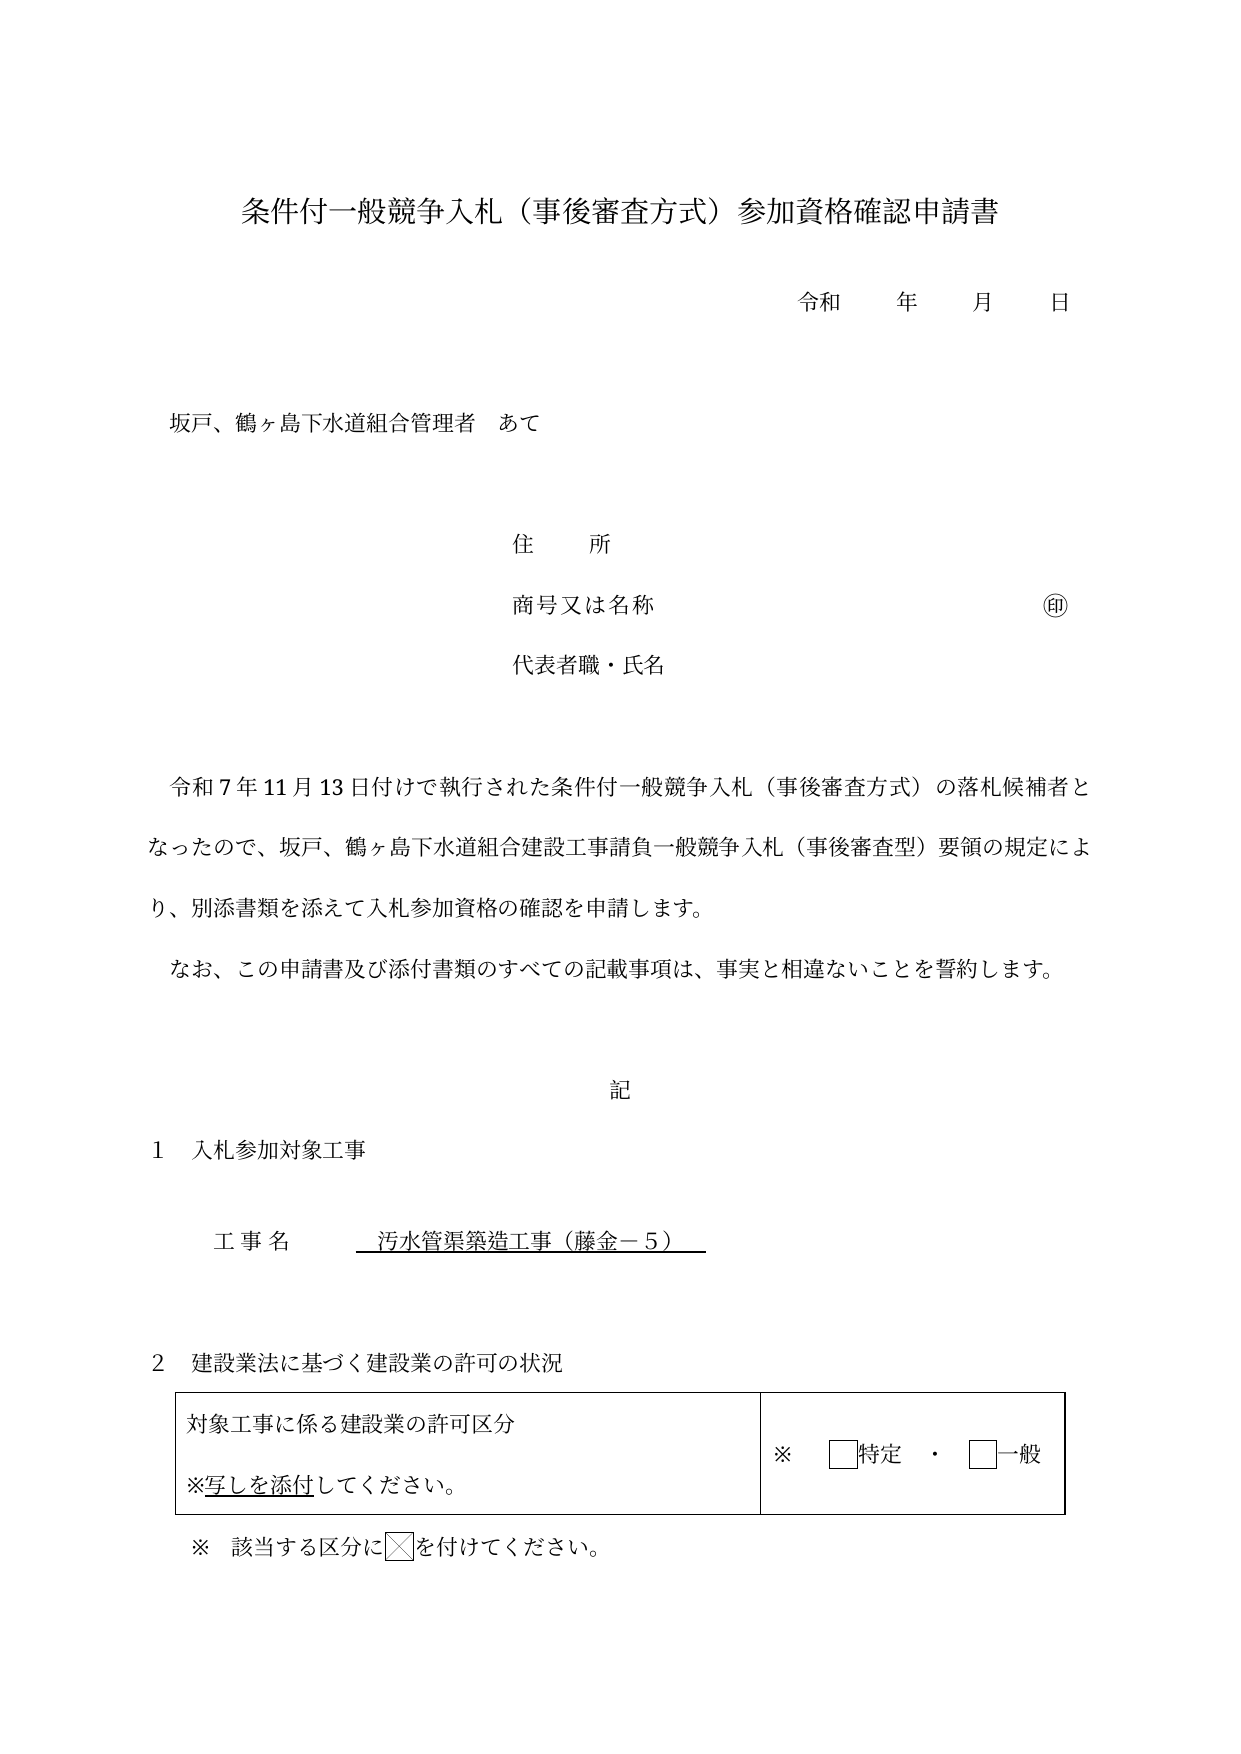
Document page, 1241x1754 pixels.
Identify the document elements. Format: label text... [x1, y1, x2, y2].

text 条件付一般競争入札（事後審査方式）参加資格確認申請書 [148, 179, 1092, 240]
text ２ 建設業法に基づく建設業の許可の状況 [148, 1331, 1092, 1392]
text ※ 該当する区分にを付けてください。 [191, 1515, 1092, 1576]
text 令和 年 月 日 [148, 270, 1071, 331]
text 坂戸、鶴ヶ島下水道組合管理者 あて [169, 392, 1092, 452]
table_header 対象工事に係る建設業の許可区分 ※写しを添付してください。 [176, 1393, 760, 1514]
text 商号又は名称 [512, 573, 1092, 634]
text 工事名 汚水管渠築造工事（藤金－５） [148, 1210, 1092, 1271]
text なお、この申請書及び添付書類のすべての記載事項は、事実と相違ないことを誓約します。 [148, 937, 1092, 998]
text １ 入札参加対象工事 [148, 1119, 1092, 1180]
table_header ※ [761, 1393, 805, 1514]
table_header 特定 ・ 一般 [805, 1393, 1064, 1514]
text 令和7年11月13日付けで執行された条件付一般競争入札（事後審査方式）の落札候補者となったので、坂戸、鶴ヶ島下水道組合建設工事請負一般競争入札（事後審査型）要領の規定により、別添書類を添えて入札参加資格の確認を申請します。 [148, 755, 1092, 937]
text 代表者職・氏名 [512, 634, 1092, 695]
text 住所 [512, 513, 1092, 573]
subtitle 記 [148, 1058, 1092, 1119]
